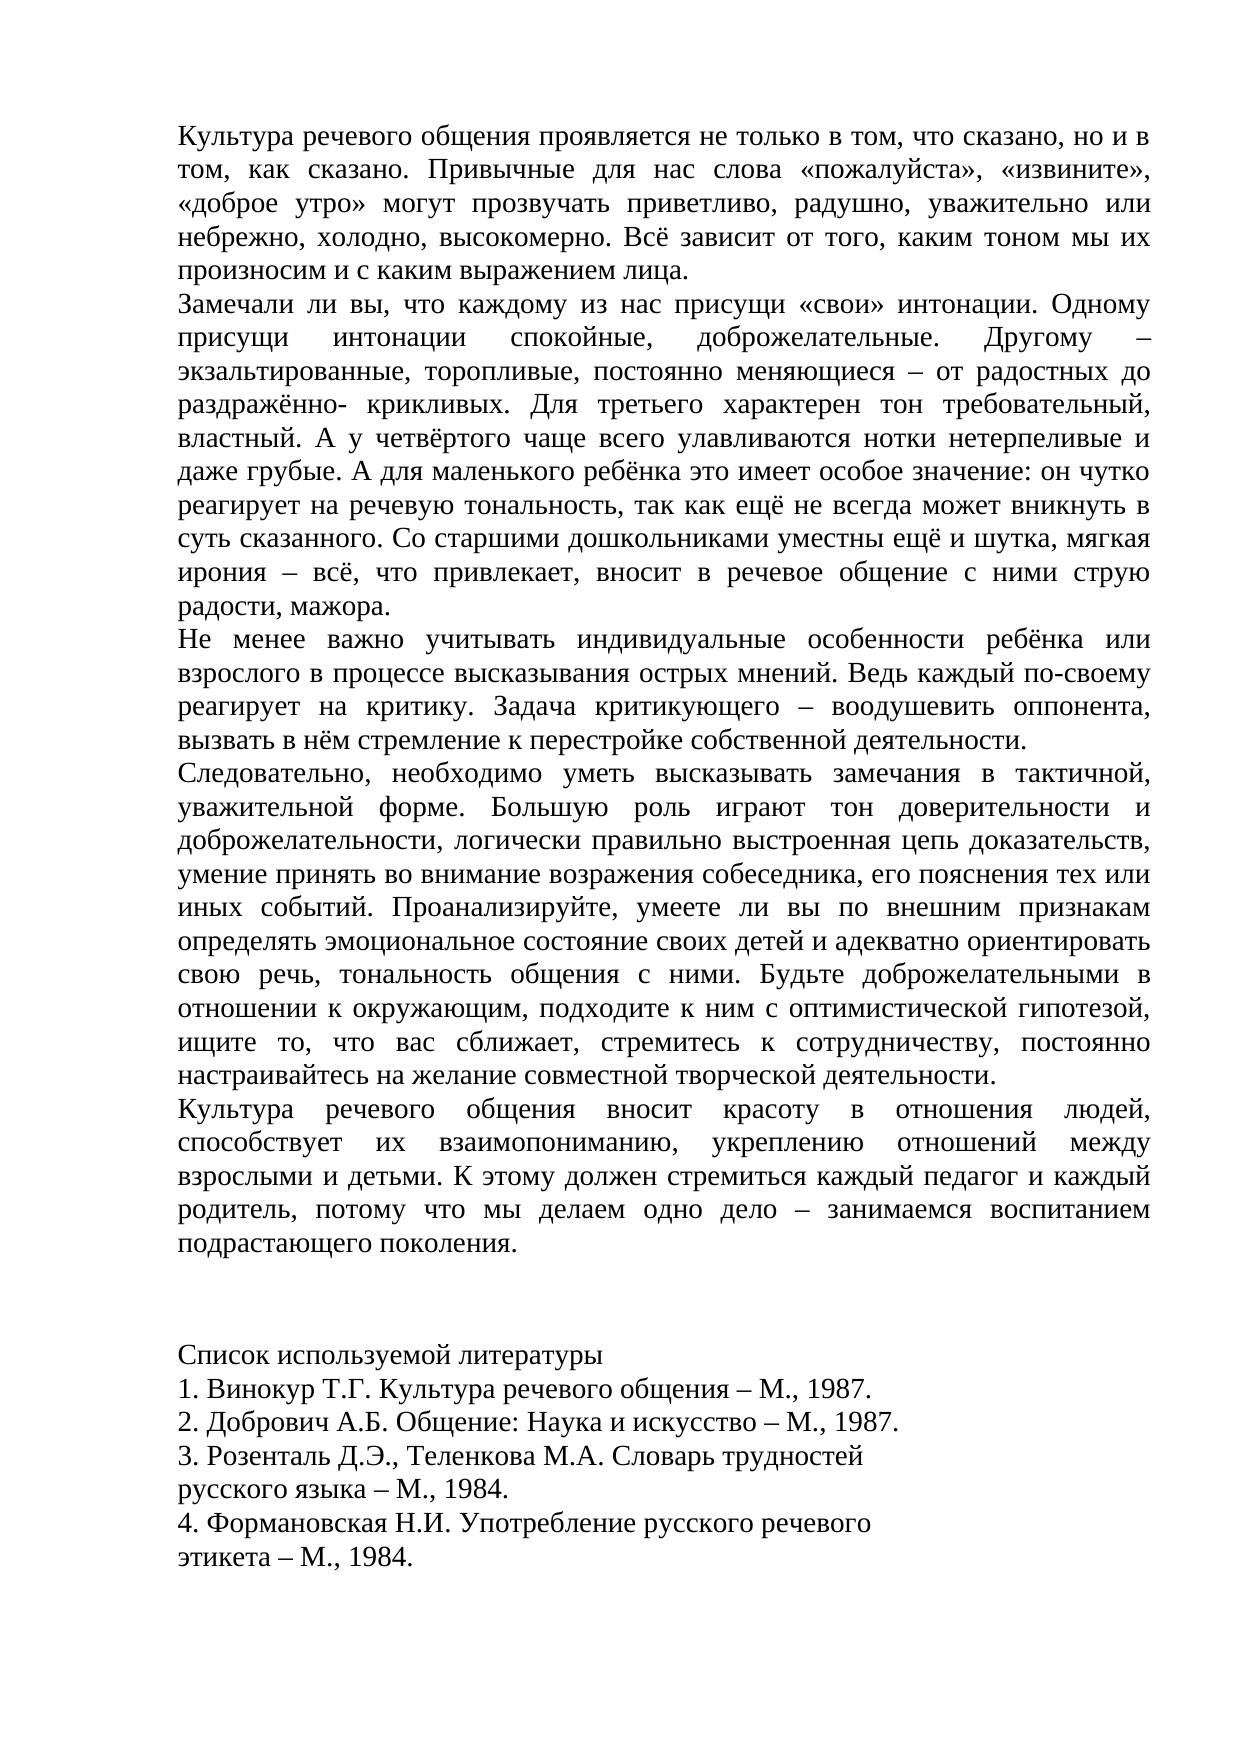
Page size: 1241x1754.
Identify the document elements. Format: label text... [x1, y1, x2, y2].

text 2. Добрович А.Б. Общение: Наука и искусство – М., 1987. [177, 1404, 1152, 1438]
text Замечали ли вы, что каждому из нас присущи «свои» интонации. Одному присущи интонации спокойные, доброжелательные. Другому – экзальтированные, торопливые, постоянно меняющиеся – от радостных до раздражённо- крикливых. Для третьего характерен тон требовательный, властный. А у четвёртого чаще всего улавливаются нотки нетерпеливые и даже грубые. А для маленького ребёнка это имеет особое значение: он чутко реагирует на речевую тональность, так как ещё не всегда может вникнуть в суть сказанного. Со старшими дошкольниками уместны ещё и шутка, мягкая ирония – всё, что привлекает, вносит в речевое общение с ними струю радости, мажора. [177, 286, 1152, 621]
text Следовательно, необходимо уметь высказывать замечания в тактичной, уважительной форме. Большую роль играют тон доверительности и доброжелательности, логически правильно выстроенная цепь доказательств, умение принять во внимание возражения собеседника, его пояснения тех или иных событий. Проанализируйте, умеете ли вы по внешним признакам определять эмоциональное состояние своих детей и адекватно ориентировать свою речь, тональность общения с ними. Будьте доброжелательными в отношении к окружающим, подходите к ним с оптимистической гипотезой, ищите то, что вас сближает, стремитесь к сотрудничеству, постоянно настраивайтесь на желание совместной творческой деятельности. [177, 755, 1152, 1091]
text 3. Розенталь Д.Э., Теленкова М.А. Словарь трудностей [177, 1438, 1152, 1472]
text Культура речевого общения проявляется не только в том, что сказано, но и в том, как сказано. Привычные для нас слова «пожалуйста», «извините», «доброе утро» могут прозвучать приветливо, радушно, уважительно или небрежно, холодно, высокомерно. Всё зависит от того, каким тоном мы их произносим и с каким выражением лица. [177, 118, 1152, 286]
text Культура речевого общения вносит красоту в отношения людей, способствует их взаимопониманию, укреплению отношений между взрослыми и детьми. К этому должен стремиться каждый педагог и каждый родитель, потому что мы делаем одно дело – занимаемся воспитанием подрастающего поколения. [177, 1091, 1152, 1258]
text русского языка – М., 1984. [177, 1472, 1152, 1505]
text этикета – М., 1984. [177, 1539, 1152, 1572]
text Не менее важно учитывать индивидуальные особенности ребёнка или взрослого в процессе высказывания острых мнений. Ведь каждый по-своему реагирует на критику. Задача критикующего – воодушевить оппонента, вызвать в нём стремление к перестройке собственной деятельности. [177, 621, 1152, 755]
text Список используемой литературы [177, 1337, 1152, 1371]
text 4. Формановская Н.И. Употребление русского речевого [177, 1505, 1152, 1539]
text 1. Винокур Т.Г. Культура речевого общения – М., 1987. [177, 1371, 1152, 1404]
